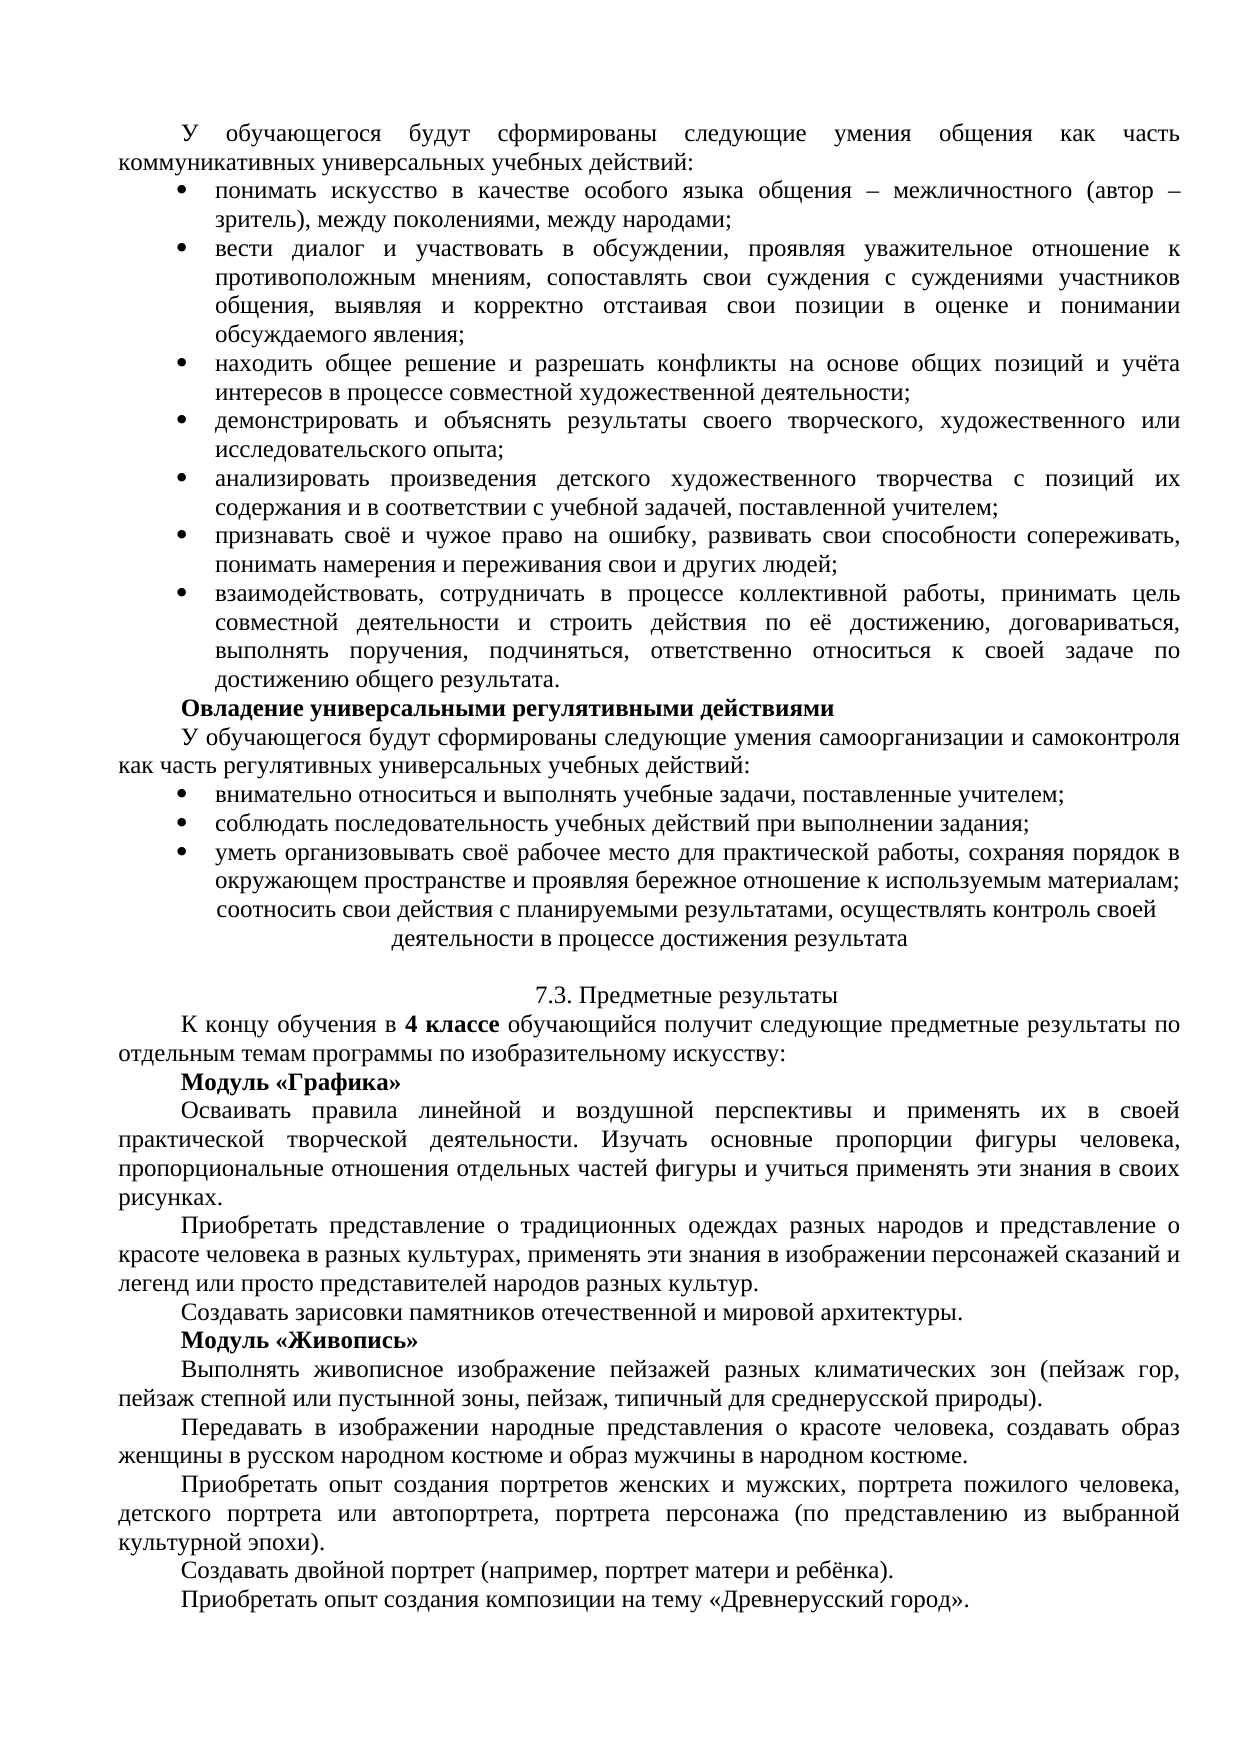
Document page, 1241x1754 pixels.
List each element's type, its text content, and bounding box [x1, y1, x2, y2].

text Приобретать представление о традиционных одеждах разных народов и представление о красоте человека в разных культурах, применять эти знания в изображении персонажей сказаний и легенд или просто представителей народов разных культур. [118, 1211, 1181, 1297]
list вести диалог и участвовать в обсуждении, проявляя уважительное отношение к противоположным мнениям, сопоставлять свои суждения с суждениями участников общения, выявляя и корректно отстаивая свои позиции в оценке и понимании обсуждаемого явления; [177, 233, 1181, 348]
list анализировать произведения детского художественного творчества с позиций их содержания и в соответствии с учебной задачей, поставленной учителем; [177, 463, 1181, 521]
text Выполнять живописное изображение пейзажей разных климатических зон (пейзаж гор, пейзаж степной или пустынной зоны, пейзаж, типичный для среднерусской природы). [118, 1354, 1181, 1412]
text К концу обучения в 4 классе обучающийся получит следующие предметные результаты по отдельным темам программы по изобразительному искусству: [118, 1009, 1181, 1067]
list соблюдать последовательность учебных действий при выполнении задания; [177, 808, 1181, 837]
list понимать искусство в качестве особого языка общения – межличностного (автор – зритель), между поколениями, между народами; [177, 176, 1181, 233]
list уметь организовывать своё рабочее место для практической работы, сохраняя порядок в окружающем пространстве и проявляя бережное отношение к используемым материалам; [177, 837, 1181, 894]
text У обучающегося будут сформированы следующие умения самоорганизации и самоконтроля как часть регулятивных универсальных учебных действий: [118, 722, 1181, 779]
text Приобретать опыт создания композиции на тему «Древнерусский город». [118, 1584, 1181, 1613]
list демонстрировать и объяснять результаты своего творческого, художественного или исследовательского опыта; [177, 406, 1181, 463]
text Модуль «Живопись» [118, 1326, 1181, 1354]
text Передавать в изображении народные представления о красоте человека, создавать образ женщины в русском народном костюме и образ мужчины в народном костюме. [118, 1412, 1181, 1469]
list признавать своё и чужое право на ошибку, развивать свои способности сопереживать, понимать намерения и переживания свои и других людей; [177, 521, 1181, 578]
text Приобретать опыт создания портретов женских и мужских, портрета пожилого человека, детского портрета или автопортрета, портрета персонажа (по представлению из выбранной культурной эпохи). [118, 1469, 1181, 1556]
text Овладение универсальными регулятивными действиями [118, 693, 1181, 722]
text Создавать двойной портрет (например, портрет матери и ребёнка). [118, 1556, 1181, 1584]
text 7.3. Предметные результаты [118, 981, 1181, 1009]
text У обучающегося будут сформированы следующие умения общения как часть коммуникативных универсальных учебных действий: [118, 118, 1181, 176]
text Модуль «Графика» [118, 1067, 1181, 1096]
list внимательно относиться и выполнять учебные задачи, поставленные учителем; [177, 779, 1181, 808]
text Осваивать правила линейной и воздушной перспективы и применять их в своей практической творческой деятельности. Изучать основные пропорции фигуры человека, пропорциональные отношения отдельных частей фигуры и учиться применять эти знания в своих рисунках. [118, 1096, 1181, 1211]
list взаимодействовать, сотрудничать в процессе коллективной работы, принимать цель совместной деятельности и строить действия по её достижению, договариваться, выполнять поручения, подчиняться, ответственно относиться к своей задаче по достижению общего результата. [177, 578, 1181, 693]
list находить общее решение и разрешать конфликты на основе общих позиций и учёта интересов в процессе совместной художественной деятельности; [177, 348, 1181, 406]
text соотносить свои действия с планируемыми результатами, осуществлять контроль своей деятельности в процессе достижения результата [118, 894, 1181, 952]
text Создавать зарисовки памятников отечественной и мировой архитектуры. [118, 1297, 1181, 1326]
